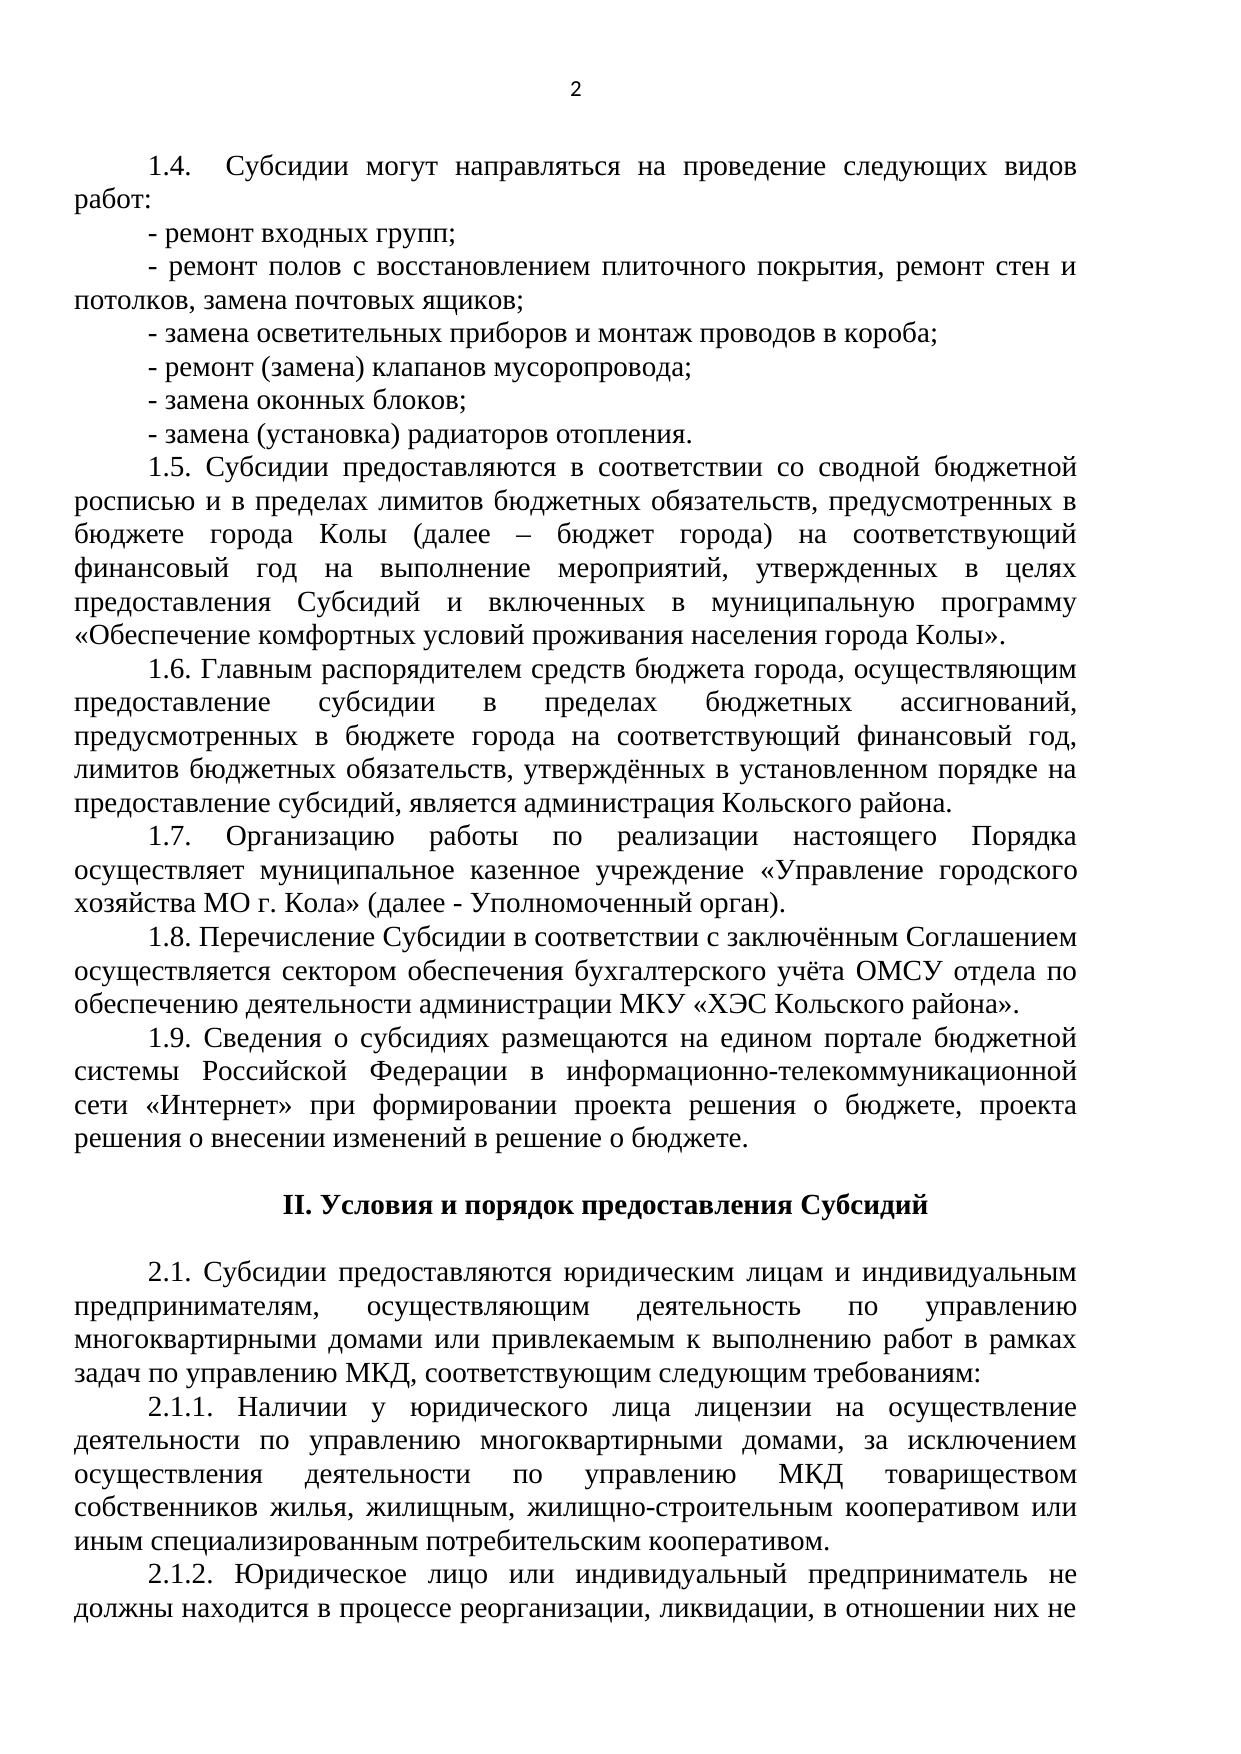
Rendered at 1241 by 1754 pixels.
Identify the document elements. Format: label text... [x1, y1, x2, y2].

text 1.5. Субсидии предоставляются в соответствии со сводной бюджетной росписью и в пределах лимитов бюджетных обязательств, предусмотренных в бюджете города Колы (далее – бюджет города) на соответствующий финансовый год на выполнение мероприятий, утвержденных в целях предоставления Субсидий и включенных в муниципальную программу «Обеспечение комфортных условий проживания населения города Колы». [74, 449, 1078, 651]
text - ремонт полов с восстановлением плиточного покрытия, ремонт стен и потолков, замена почтовых ящиков; [74, 248, 1078, 315]
text - ремонт входных групп; [74, 215, 1078, 248]
text 1.9. Сведения о субсидиях размещаются на едином портале бюджетной системы Российской Федерации в информационно-телекоммуникационной сети «Интернет» при формировании проекта решения о бюджете, проекта решения о внесении изменений в решение о бюджете. [74, 1020, 1078, 1154]
text 2.1.1. Наличии у юридического лица лицензии на осуществление деятельности по управлению многоквартирными домами, за исключением осуществления деятельности по управлению МКД товариществом собственников жилья, жилищным, жилищно-строительным кооперативом или иным специализированным потребительским кооперативом. [74, 1389, 1078, 1556]
text - ремонт (замена) клапанов мусоропровода; [74, 349, 1078, 382]
text 1.8. Перечисление Субсидии в соответствии с заключённым Соглашением осуществляется сектором обеспечения бухгалтерского учёта ОМСУ отдела по обеспечению деятельности администрации МКУ «ХЭС Кольского района». [74, 919, 1078, 1020]
text - замена осветительных приборов и монтаж проводов в короба; [74, 315, 1078, 349]
text 1.4. Субсидии могут направляться на проведение следующих видов работ: [74, 148, 1078, 215]
text II. Условия и порядок предоставления Субсидий [74, 1187, 1078, 1221]
text 2.1. Субсидии предоставляются юридическим лицам и индивидуальным предпринимателям, осуществляющим деятельность по управлению многоквартирными домами или привлекаемым к выполнению работ в рамках задач по управлению МКД, соответствующим следующим требованиям: [74, 1254, 1078, 1389]
text 1.6. Главным распорядителем средств бюджета города, осуществляющим предоставление субсидии в пределах бюджетных ассигнований, предусмотренных в бюджете города на соответствующий финансовый год, лимитов бюджетных обязательств, утверждённых в установленном порядке на предоставление субсидий, является администрация Кольского района. [74, 651, 1078, 818]
text 1.7. Организацию работы по реализации настоящего Порядка осуществляет муниципальное казенное учреждение «Управление городского хозяйства МО г. Кола» (далее - Уполномоченный орган). [74, 818, 1078, 919]
text - замена (установка) радиаторов отопления. [74, 416, 1078, 449]
text - замена оконных блоков; [74, 382, 1078, 416]
